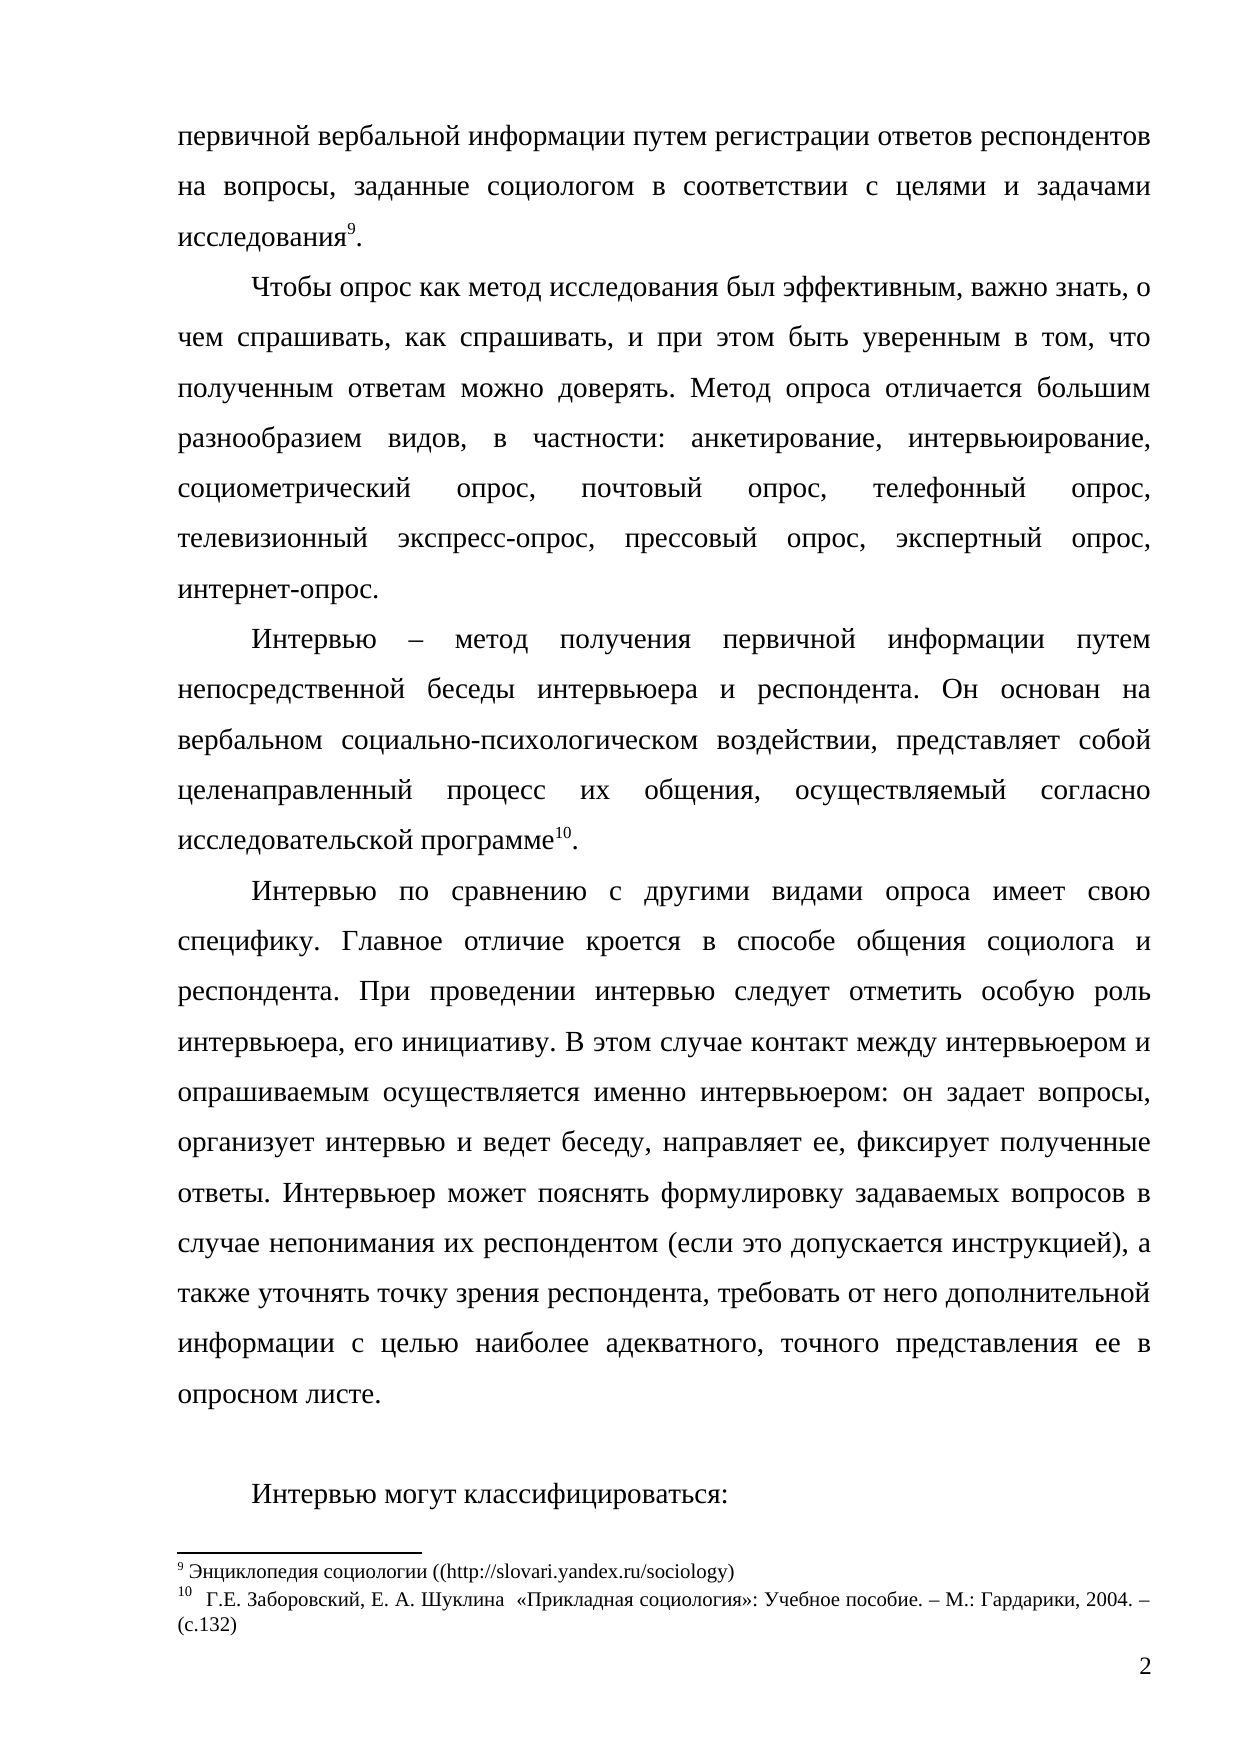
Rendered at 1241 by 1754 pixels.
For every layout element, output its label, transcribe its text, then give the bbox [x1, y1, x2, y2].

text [177, 118, 1152, 252]
text Интервью могут классифицироваться: [177, 1477, 1152, 1510]
text Чтобы опрос как метод исследования был эффективным, важно знать, о чем спрашивать, как спрашивать, и при этом быть уверенным в том, что полученным ответам можно доверять. Метод опроса отличается большим разнообразием видов, в частности: анкетирование, интервьюирование, социометрический опрос, почтовый опрос, телефонный опрос, телевизионный экспресс-опрос, прессовый опрос, экспертный опрос, интернет-опрос. [177, 269, 1152, 604]
text Интервью – метод получения первичной информации путем непосредственной беседы интервьюера и респондента. Он основан на вербальном социально-психологическом воздействии, представляет собой целенаправленный процесс их общения, осуществляемый согласно исследовательской программе. [177, 621, 1152, 856]
text Интервью по сравнению с другими видами опроса имеет свою специфику. Главное отличие кроется в способе общения социолога и респондента. При проведении интервью следует отметить особую роль интервьюера, его инициативу. В этом случае контакт между интервьюером и опрашиваемым осуществляется именно интервьюером: он задает вопросы, организует интервью и ведет беседу, направляет ее, фиксирует полученные ответы. Интервьюер может пояснять формулировку задаваемых вопросов в случае непонимания их респондентом (если это допускается инструкцией), а также уточнять точку зрения респондента, требовать от него дополнительной информации с целью наиболее адекватного, точного представления ее в опросном листе. [177, 873, 1152, 1409]
